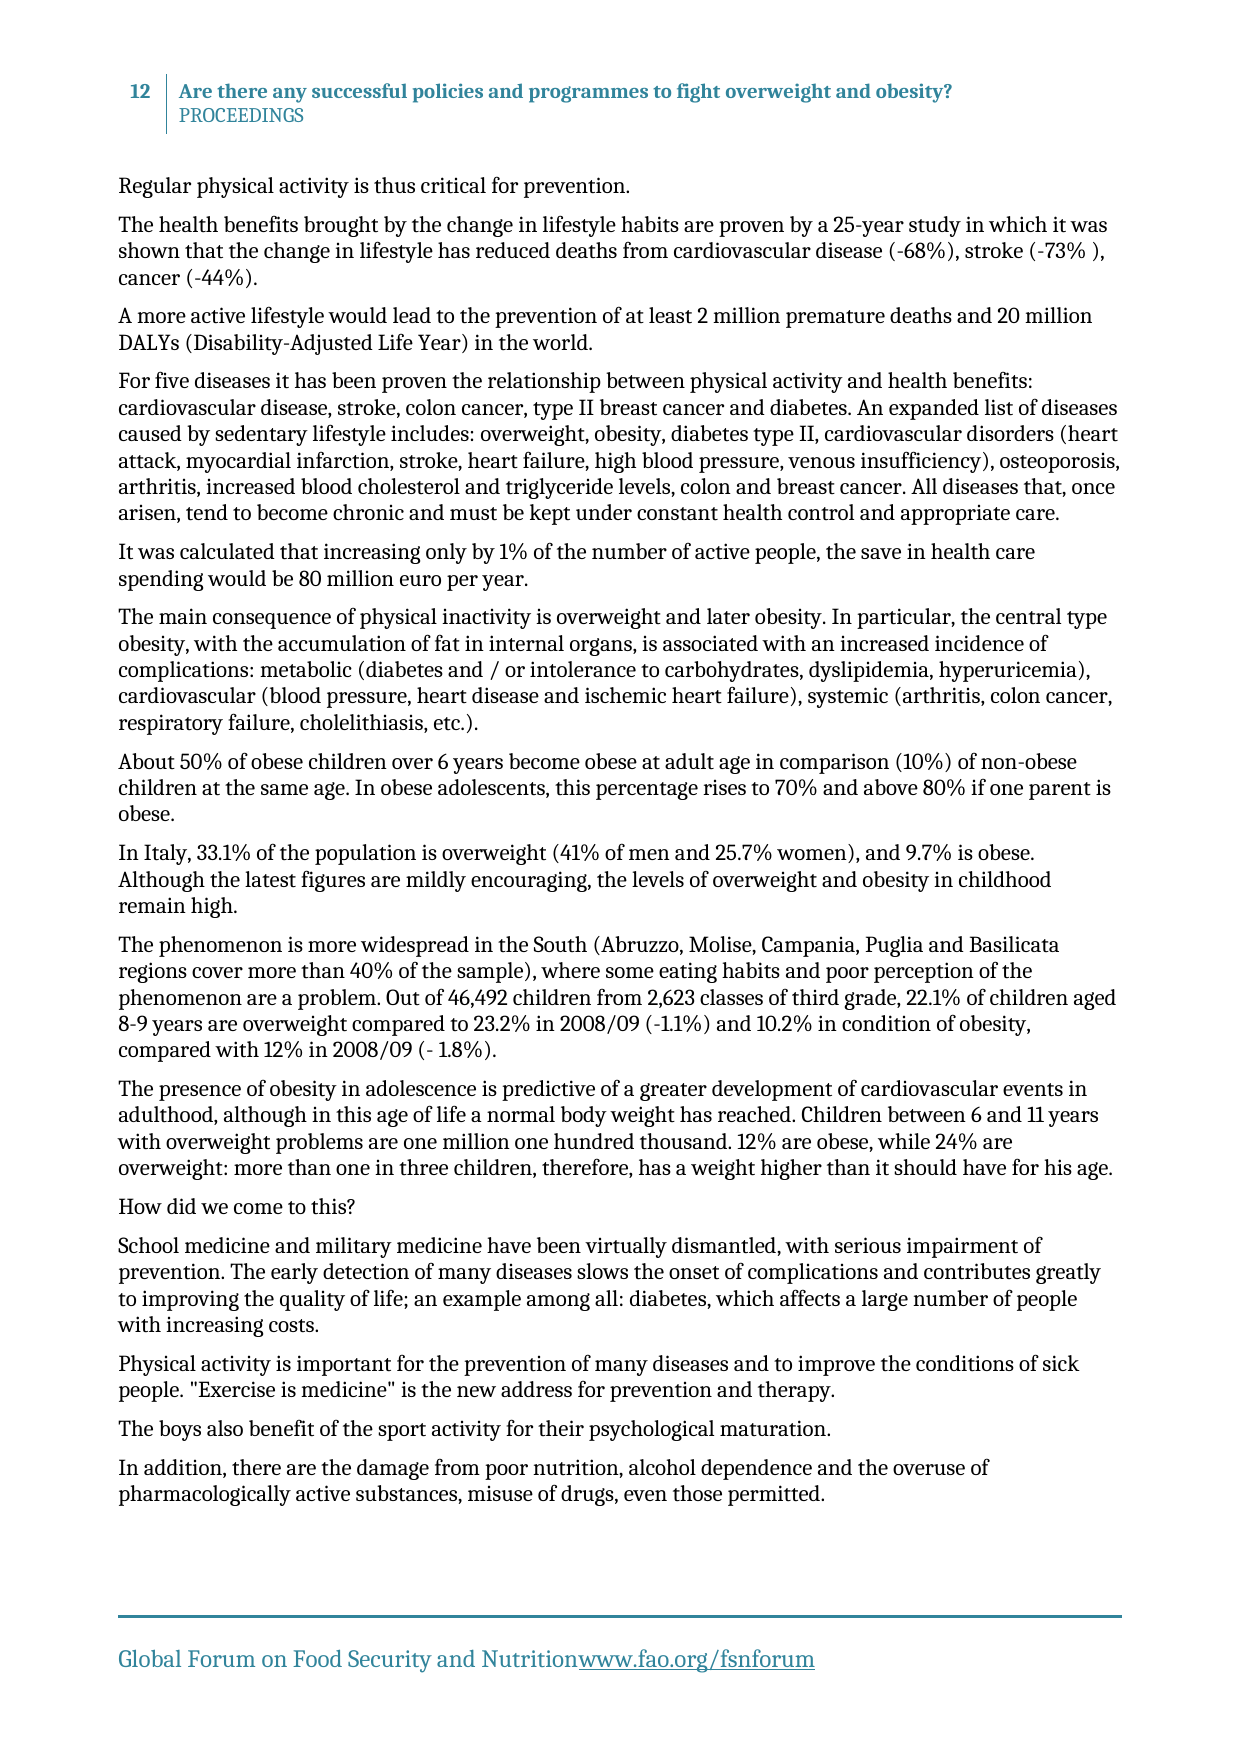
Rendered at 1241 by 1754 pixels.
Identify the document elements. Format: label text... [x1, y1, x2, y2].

text The boys also benefit of the sport activity for their psychological maturation. [118, 1416, 1122, 1442]
text School medicine and military medicine have been virtually dismantled, with serious impairment of prevention. The early detection of many diseases slows the onset of complications and contributes greatly to improving the quality of life; an example among all: diabetes, which affects a large number of people with increasing costs. [118, 1233, 1122, 1338]
text Physical activity is important for the prevention of many diseases and to improve the conditions of sick people. "Exercise is medicine" is the new address for prevention and therapy. [118, 1351, 1122, 1403]
text About 50% of obese children over 6 years become obese at adult age in comparison (10%) of non-obese children at the same age. In obese adolescents, this percentage rises to 70% and above 80% if one parent is obese. [118, 748, 1122, 827]
text The presence of obesity in adolescence is predictive of a greater development of cardiovascular events in adulthood, although in this age of life a normal body weight has reached. Children between 6 and 11 years with overweight problems are one million one hundred thousand. 12% are obese, while 24% are overweight: more than one in three children, therefore, has a weight higher than it should have for his age. [118, 1076, 1122, 1181]
text It was calculated that increasing only by 1% of the number of active people, the save in health care spending would be 80 million euro per year. [118, 539, 1122, 592]
text In addition, there are the damage from poor nutrition, alcohol dependence and the overuse of pharmacologically active substances, misuse of drugs, even those permitted. [118, 1454, 1122, 1507]
text The phenomenon is more widespread in the South (Abruzzo, Molise, Campania, Puglia and Basilicata regions cover more than 40% of the sample), where some eating habits and poor perception of the phenomenon are a problem. Out of 46,492 children from 2,623 classes of third grade, 22.1% of children aged 8-9 years are overweight compared to 23.2% in 2008/09 (-1.1%) and 10.2% in condition of obesity, compared with 12% in 2008/09 (- 1.8%). [118, 932, 1122, 1063]
text Regular physical activity is thus critical for prevention. [118, 173, 1122, 199]
text A more active lifestyle would lead to the prevention of at least 2 million premature deaths and 20 million DALYs (Disability-Adjusted Life Year) in the world. [118, 303, 1122, 356]
text For five diseases it has been proven the relationship between physical activity and health benefits: cardiovascular disease, stroke, colon cancer, type II breast cancer and diabetes. An expanded list of diseases caused by sedentary lifestyle includes: overweight, obesity, diabetes type II, cardiovascular disorders (heart attack, myocardial infarction, stroke, heart failure, high blood pressure, venous insufficiency), osteoporosis, arthritis, increased blood cholesterol and triglyceride levels, colon and breast cancer. All diseases that, once arisen, tend to become chronic and must be kept under constant health control and appropriate care. [118, 368, 1122, 526]
text The health benefits brought by the change in lifestyle habits are proven by a 25-year study in which it was shown that the change in lifestyle has reduced deaths from cardiovascular disease (-68%), stroke (-73% ), cancer (-44%). [118, 212, 1122, 291]
text In Italy, 33.1% of the population is overweight (41% of men and 25.7% women), and 9.7% is obese. Although the latest figures are mildly encouraging, the levels of overweight and obesity in childhood remain high. [118, 840, 1122, 919]
text The main consequence of physical inactivity is overweight and later obesity. In particular, the central type obesity, with the accumulation of fat in internal organs, is associated with an increased incidence of complications: metabolic (diabetes and / or intolerance to carbohydrates, dyslipidemia, hyperuricemia), cardiovascular (blood pressure, heart disease and ischemic heart failure), systemic (arthritis, colon cancer, respiratory failure, cholelithiasis, etc.). [118, 604, 1122, 736]
text How did we come to this? [118, 1194, 1122, 1220]
